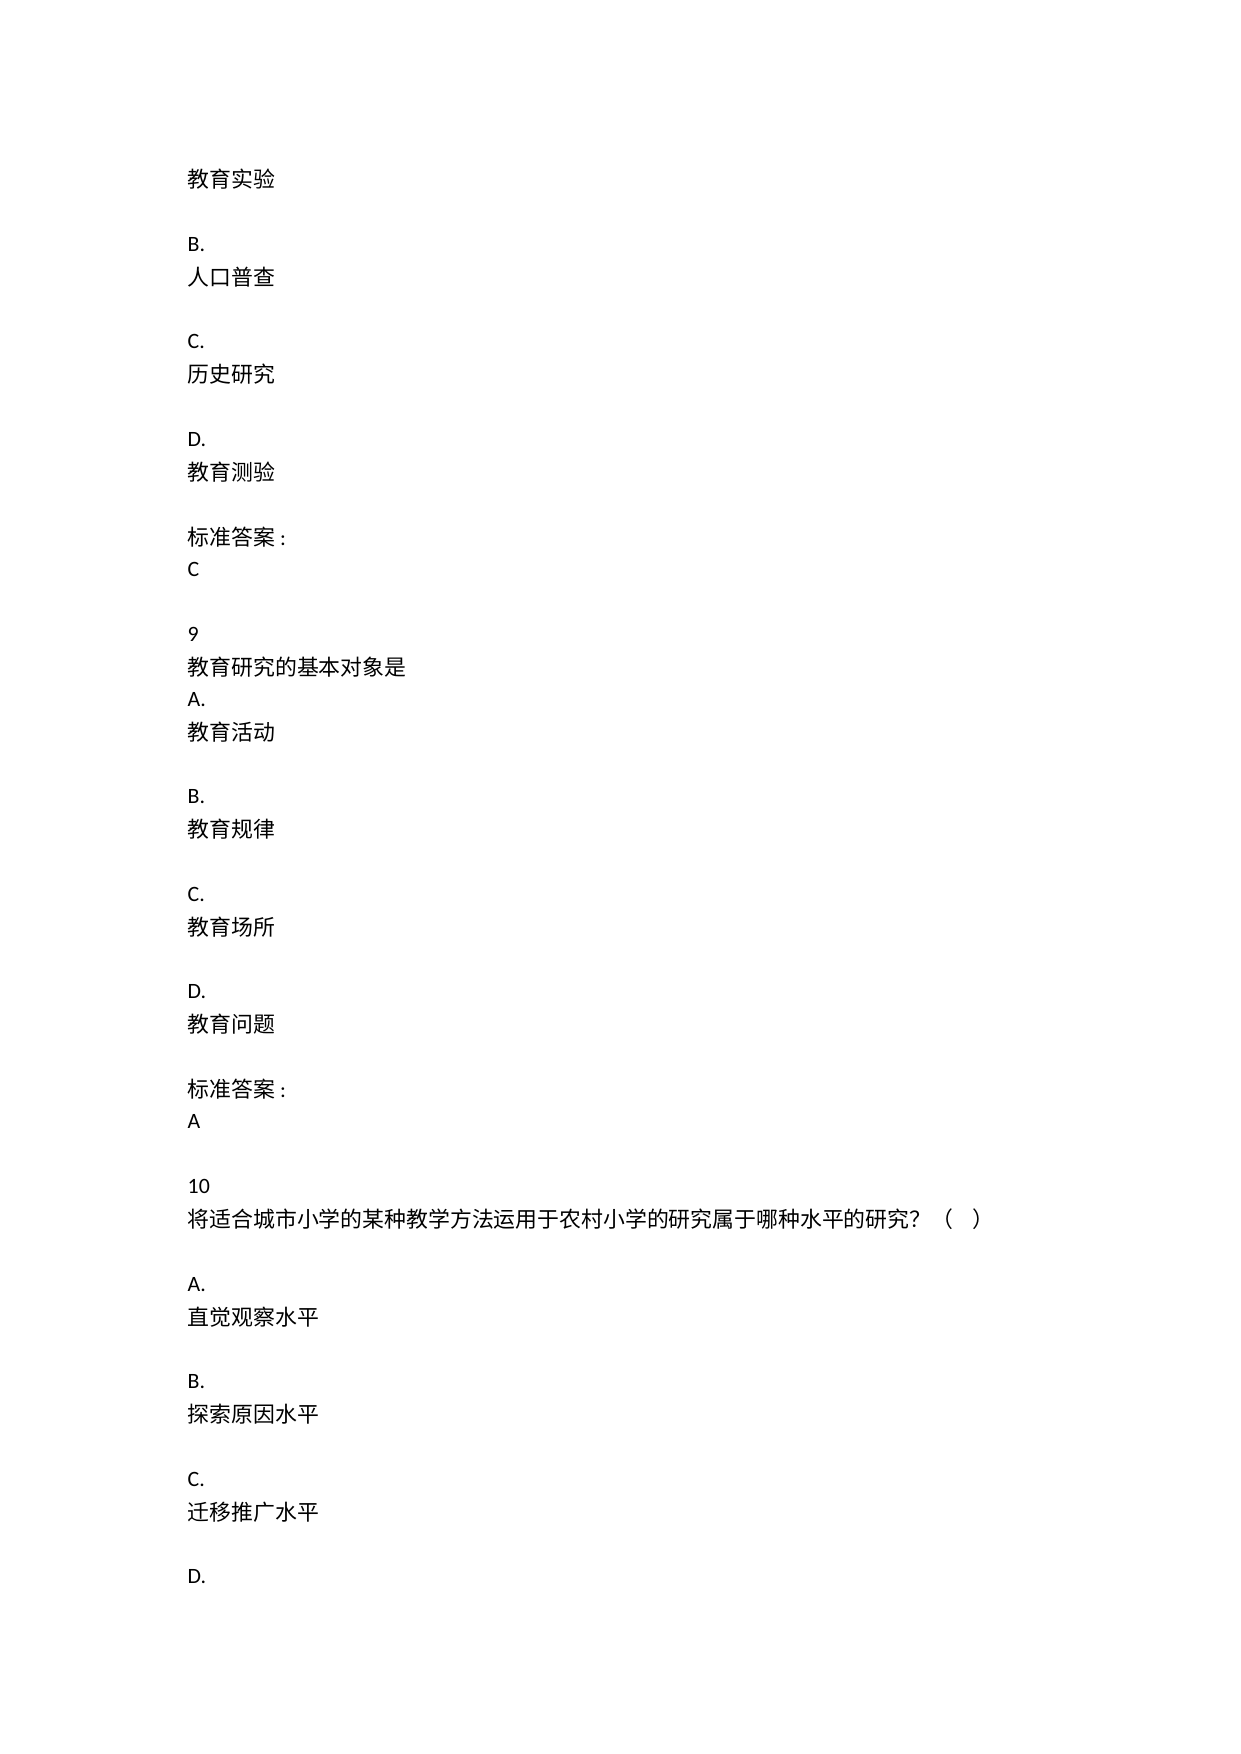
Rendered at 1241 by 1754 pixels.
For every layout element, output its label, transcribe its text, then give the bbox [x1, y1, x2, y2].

text C. [187, 1462, 1053, 1494]
text 历史研究 [187, 357, 1053, 389]
text 标准答案 : [187, 519, 1053, 552]
text B. [187, 779, 1053, 812]
text C. [187, 877, 1053, 909]
text B. [187, 227, 1053, 259]
text C [187, 552, 1053, 584]
text C. [187, 324, 1053, 357]
text A [187, 1104, 1053, 1137]
text 教育问题 [187, 1007, 1053, 1039]
text 教育实验 [187, 162, 1053, 194]
text D. [187, 422, 1053, 454]
text 标准答案 : [187, 1072, 1053, 1104]
text 探索原因水平 [187, 1397, 1053, 1429]
text A. [187, 682, 1053, 714]
text D. [187, 1559, 1053, 1592]
text 教育研究的基本对象是 [187, 649, 1053, 682]
text A. [187, 1267, 1053, 1299]
text D. [187, 974, 1053, 1007]
text 9 [187, 617, 1053, 649]
text 将适合城市小学的某种教学方法运用于农村小学的研究属于哪种水平的研究？（ ） [187, 1202, 1053, 1234]
text 10 [187, 1169, 1053, 1202]
text B. [187, 1364, 1053, 1397]
text 人口普查 [187, 259, 1053, 292]
text 教育规律 [187, 812, 1053, 844]
text 教育测验 [187, 454, 1053, 487]
text 直觉观察水平 [187, 1299, 1053, 1332]
text 教育活动 [187, 714, 1053, 747]
text 教育场所 [187, 909, 1053, 942]
text 迁移推广水平 [187, 1494, 1053, 1527]
